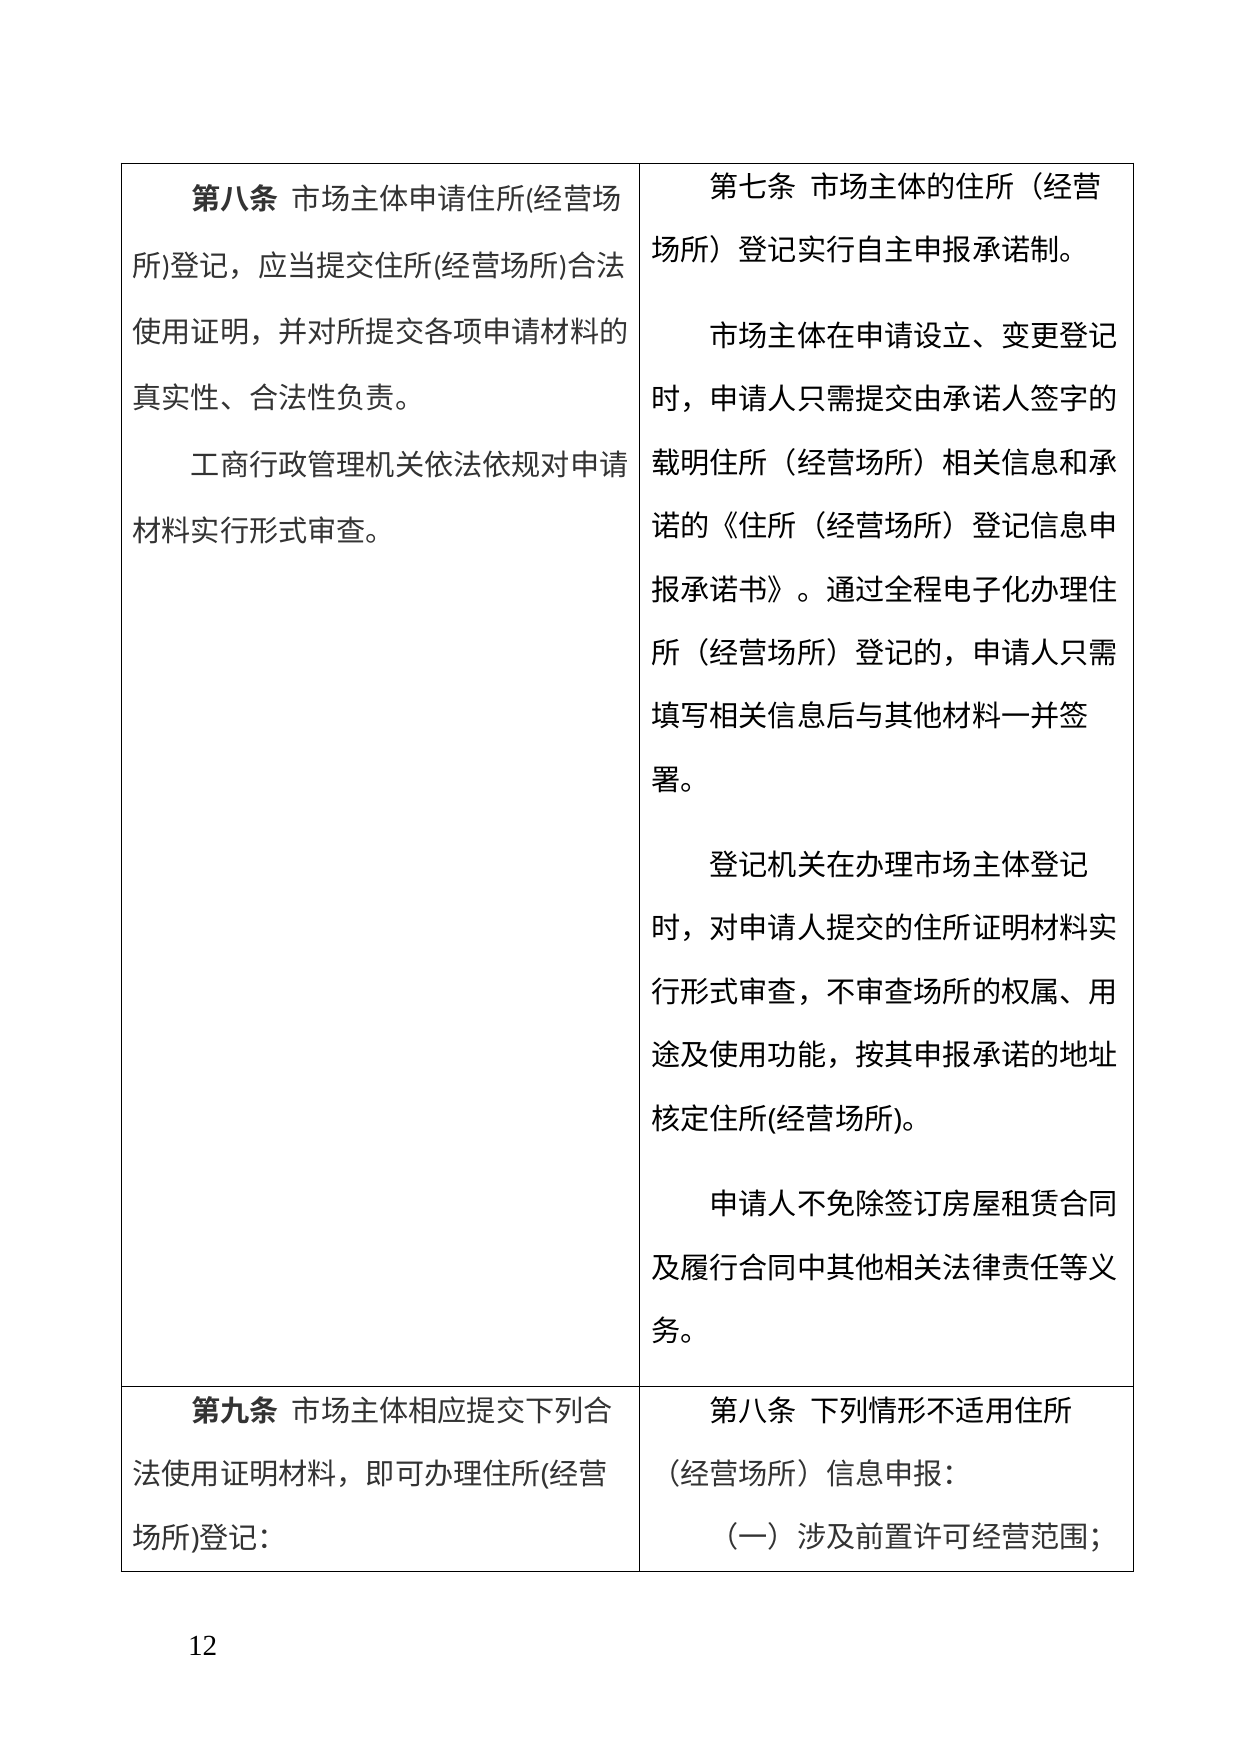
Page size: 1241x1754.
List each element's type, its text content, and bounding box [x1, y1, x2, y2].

table_cell 第八条 市场主体申请住所(经营场所)登记，应当提交住所(经营场所)合法使用证明，并对所提交各项申请材料的真实性、合法性负责。 工商行政管理机关依法依规对申请材料实行形式审查。 [122, 164, 639, 1386]
table_cell 第七条 市场主体的住所（经营场所）登记实行自主申报承诺制。 市场主体在申请设立、变更登记时，申请人只需提交由承诺人签字的载明住所（经营场所）相关信息和承诺的《住所（经营场所）登记信息申报承诺书》。通过全程电子化办理住所（经营场所）登记的，申请人只需填写相关信息后与其他材料一并签署。 登记机关在办理市场主体登记时，对申请人提交的住所证明材料实行形式审查，不审查场所的权属、用途及使用功能，按其申报承诺的地址核定住所(经营场所)。 申请人不免除签订房屋租赁合同及履行合同中其他相关法律责任等义务。 [640, 164, 1133, 1386]
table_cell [640, 1387, 1133, 1571]
